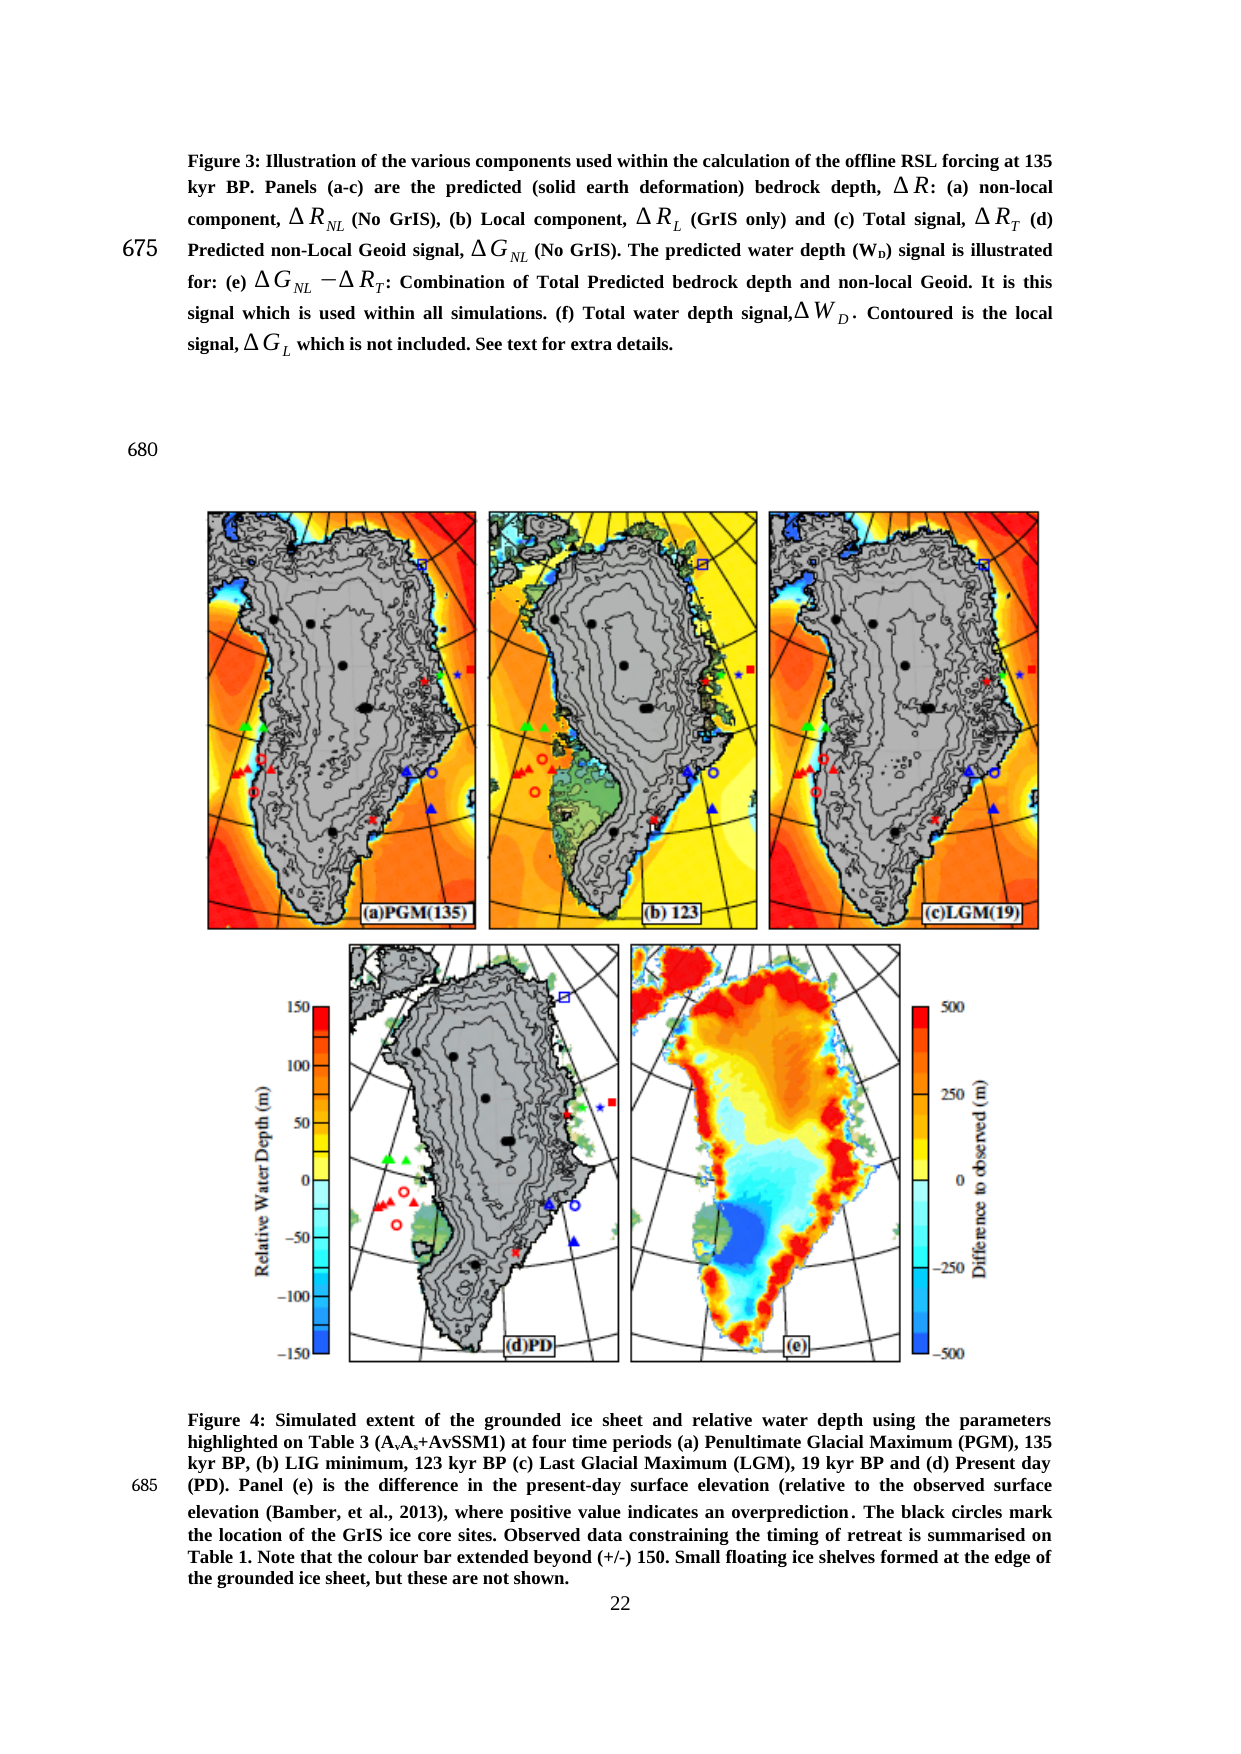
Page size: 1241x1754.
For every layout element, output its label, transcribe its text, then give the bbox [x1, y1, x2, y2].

text Figure 4: Simulated extent of the grounded ice sheet and relative water depth using the parameters highlighted on Table 3 (AvAs+AvSSM1) at four time periods (a) Penultimate Glacial Maximum (PGM), 135 kyr BP, (b) LIG minimum, 123 kyr BP (c) Last Glacial Maximum (LGM), 19 kyr BP and (d) Present day (PD). Panel (e) is the difference in the present-day surface elevation (relative to the observed surface elevation (Bamber, et al., 2013), where positive value indicates an overprediction. The black circles mark the location of the GrIS ice core sites. Observed data constraining the timing of retreat is summarised on Table 1. Note that the colour bar extended beyond (+/-) 150. Small floating ice shelves formed at the edge of the grounded ice sheet, but these are not shown. [187, 1409, 1053, 1589]
picture [187, 494, 1052, 1377]
text Figure 3: Illustration of the various components used within the calculation of the offline RSL forcing at 135 kyr BP. Panels (a-c) are the predicted (solid earth deformation) bedrock depth, : (a) non-local component, (No GrIS), (b) Local component, (GrIS only) and (c) Total signal, (d) Predicted non-Local Geoid signal, (No GrIS). The predicted water depth (WD) signal is illustrated for: (e) : Combination of Total Predicted bedrock depth and non-local Geoid. It is this signal which is used within all simulations. (f) Total water depth signal, Contoured is the local signal, which is not included. See text for extra details. [187, 150, 1053, 360]
